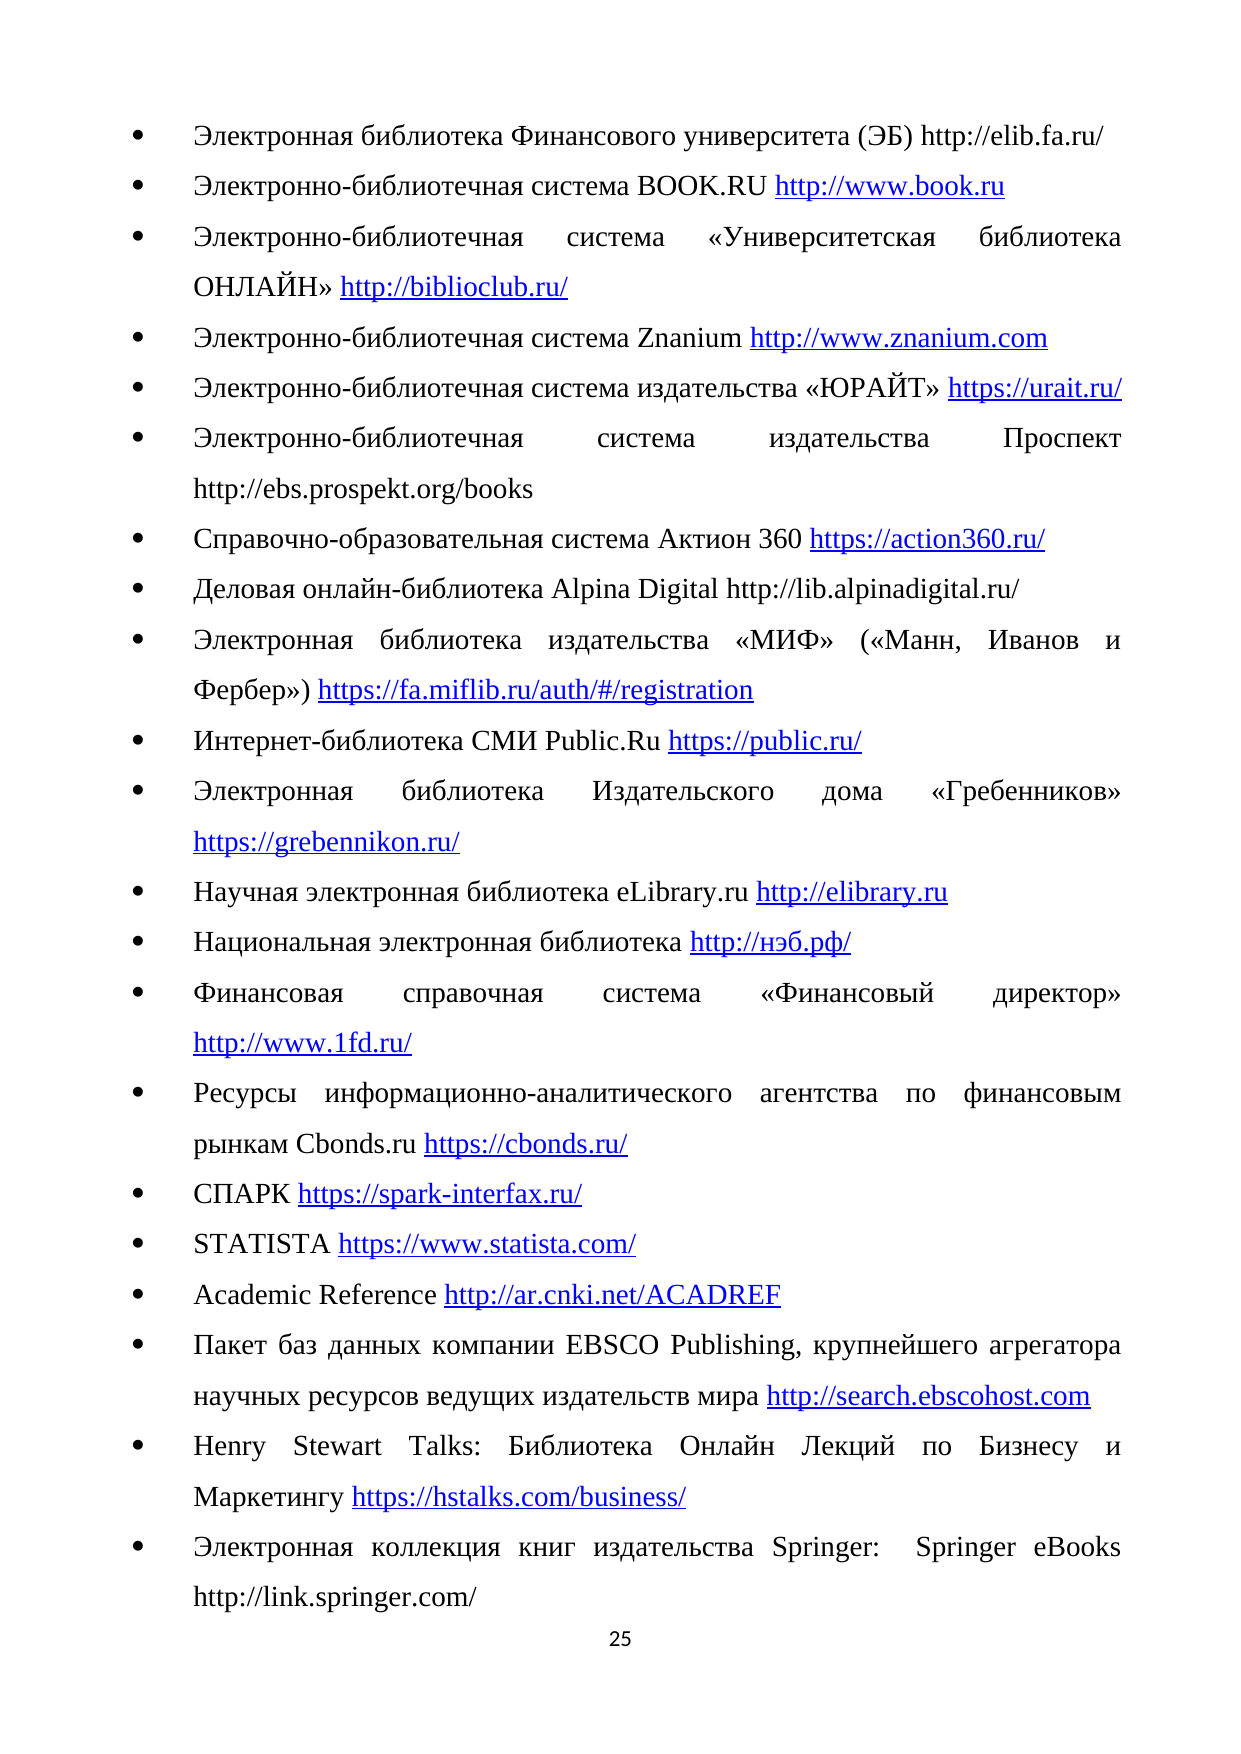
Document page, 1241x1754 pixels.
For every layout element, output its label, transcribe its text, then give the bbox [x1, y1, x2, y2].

list Электронно-библиотечная система издательства Проспект http://ebs.prospekt.org/books [133, 421, 1122, 504]
list Электронно-библиотечная система Znanium http://www.znanium.com [133, 320, 1122, 353]
list Электронная коллекция книг издательства Springer: Springer eBooks http://link.springer.com/ [133, 1529, 1122, 1613]
list Деловая онлайн-библиотека Alpina Digital http://lib.alpinadigital.ru/ [133, 572, 1122, 605]
list Электронно-библиотечная система «Университетская библиотека ОНЛАЙН» http://biblioclub.ru/ [133, 219, 1122, 303]
list STATISTA https://www.statista.com/ [133, 1227, 1122, 1260]
list Academic Reference http://ar.cnki.net/ACADREF [133, 1277, 1122, 1311]
list Электронная библиотека Финансового университета (ЭБ) http://elib.fa.ru/ [133, 118, 1122, 152]
list Ресурсы информационно-аналитического агентства по финансовым рынкам Cbonds.ru https://cbonds.ru/ [133, 1076, 1122, 1159]
list Национальная электронная библиотека http://нэб.рф/ [133, 924, 1122, 958]
list Henry Stewart Talks: Библиотека Онлайн Лекций по Бизнесу и Маркетингу https://hstalks.com/business/ [133, 1428, 1122, 1512]
list Финансовая справочная система «Финансовый директор» http://www.1fd.ru/ [133, 975, 1122, 1059]
list Интернет-библиотека СМИ Public.Ru https://public.ru/ [133, 723, 1122, 756]
list Электронно-библиотечная система издательства «ЮРАЙТ» https://urait.ru/ [133, 370, 1122, 404]
list Пакет баз данных компании EBSCO Publishing, крупнейшего агрегатора научных ресурсов ведущих издательств мира http://search.ebscohost.com [133, 1327, 1122, 1411]
list Электронная библиотека Издательского дома «Гребенников» https://grebennikon.ru/ [133, 773, 1122, 857]
list Научная электронная библиотека eLibrary.ru http://elibrary.ru [133, 874, 1122, 908]
list Справочно-образовательная система Актион 360 https://action360.ru/ [650, 521, 1122, 555]
list Электронно-библиотечная система BOOK.RU http://www.book.ru [133, 168, 1122, 202]
list Электронная библиотека издательства «МИФ» («Манн, Иванов и Фербер») https://fa.miflib.ru/auth/#/registration [133, 622, 1122, 706]
list СПАРК https://spark-interfax.ru/ [133, 1176, 1122, 1210]
